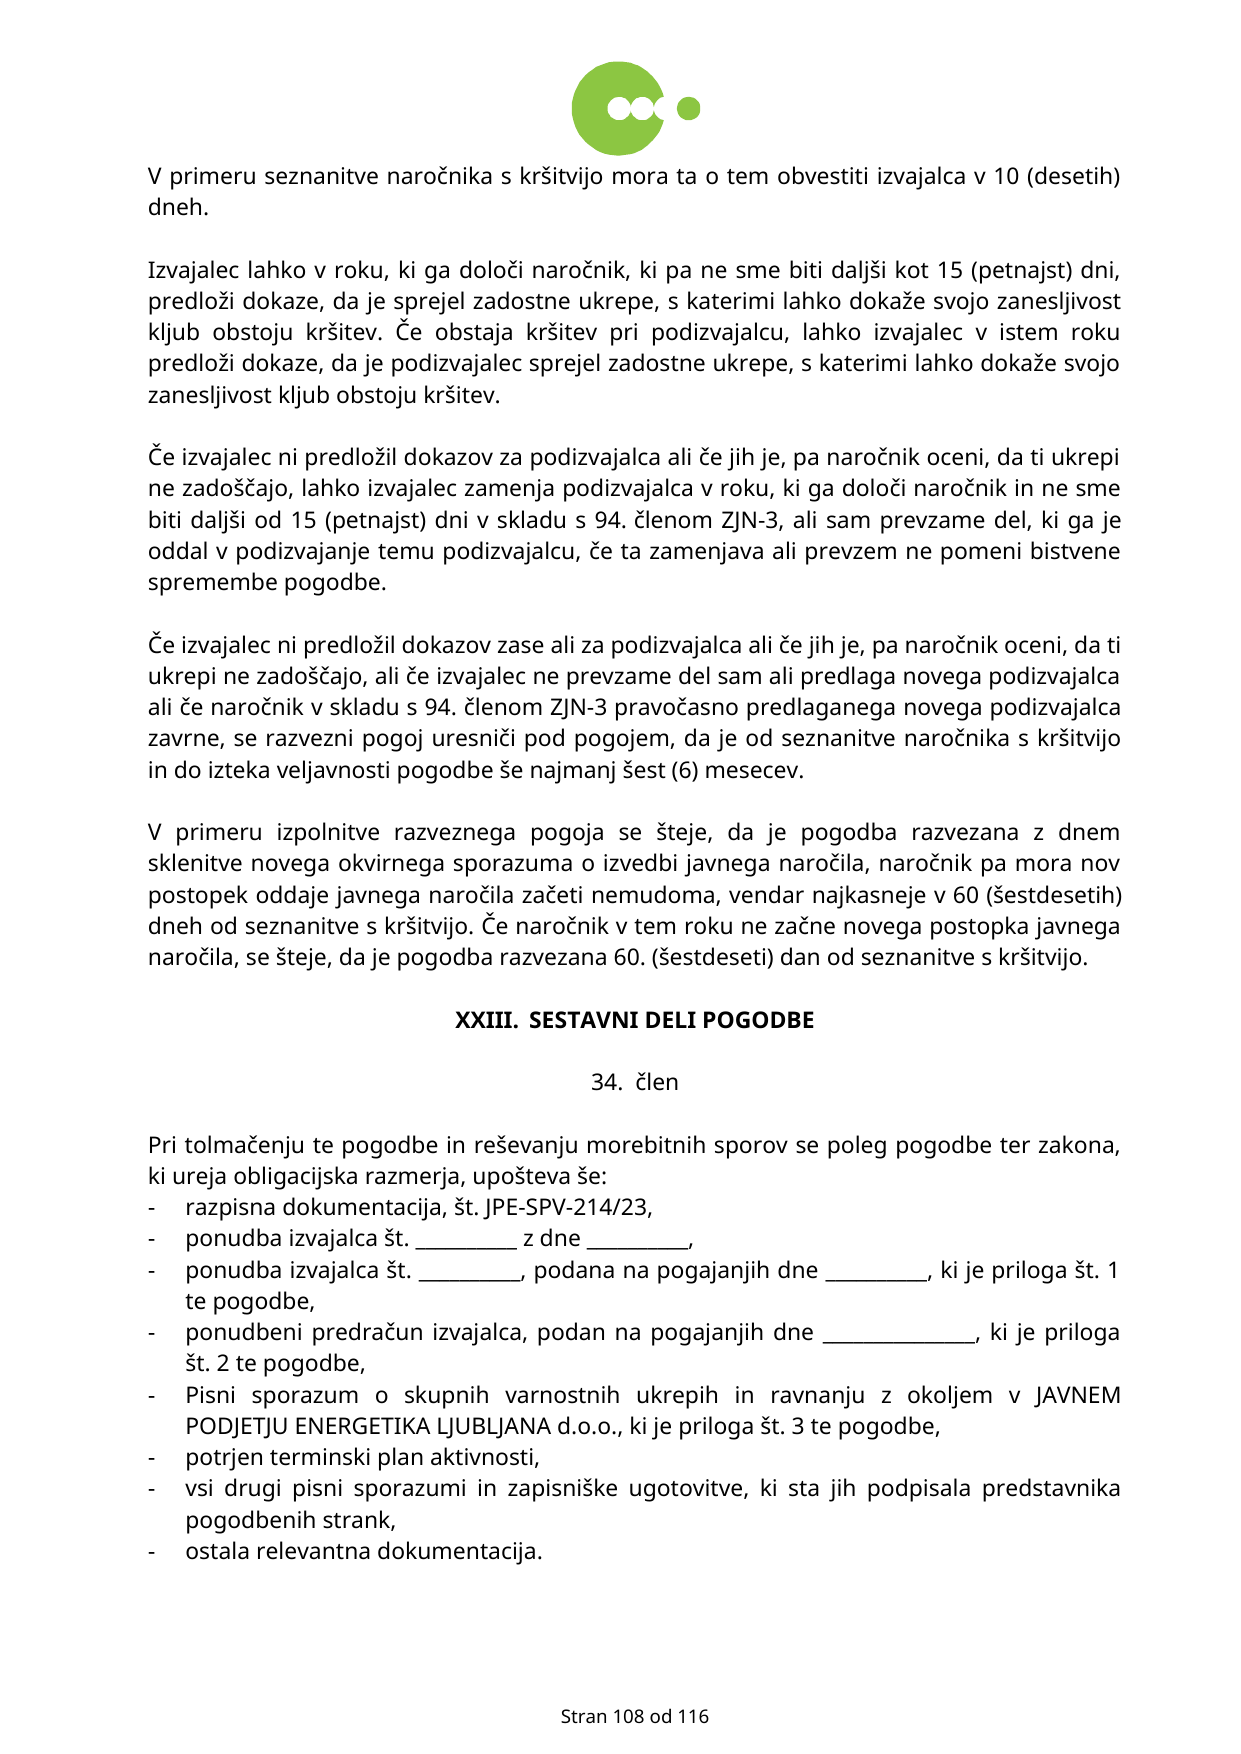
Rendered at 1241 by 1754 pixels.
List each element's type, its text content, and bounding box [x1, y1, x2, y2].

text V primeru izpolnitve razveznega pogoja se šteje, da je pogodba razvezana z dnem sklenitve novega okvirnega sporazuma o izvedbi javnega naročila, naročnik pa mora nov postopek oddaje javnega naročila začeti nemudoma, vendar najkasneje v 60 (šestdesetih) dneh od seznanitve s kršitvijo. Če naročnik v tem roku ne začne novega postopka javnega naročila, se šteje, da je pogodba razvezana 60. (šestdeseti) dan od seznanitve s kršitvijo. [148, 816, 1122, 972]
list SESTAVNI DELI POGODBE [148, 1004, 1122, 1035]
list vsi drugi pisni sporazumi in zapisniške ugotovitve, ki sta jih podpisala predstavnika pogodbenih strank, [148, 1472, 1122, 1535]
text Če izvajalec ni predložil dokazov zase ali za podizvajalca ali če jih je, pa naročnik oceni, da ti ukrepi ne zadoščajo, ali če izvajalec ne prevzame del sam ali predlaga novega podizvajalca ali če naročnik v skladu s 94. členom ZJN-3 pravočasno predlaganega novega podizvajalca zavrne, se razvezni pogoj uresniči pod pogojem, da je od seznanitve naročnika s kršitvijo in do izteka veljavnosti pogodbe še najmanj šest (6) mesecev. [148, 629, 1122, 785]
text Če izvajalec ni predložil dokazov za podizvajalca ali če jih je, pa naročnik oceni, da ti ukrepi ne zadoščajo, lahko izvajalec zamenja podizvajalca v roku, ki ga določi naročnik in ne sme biti daljši od 15 (petnajst) dni v skladu s 94. členom ZJN-3, ali sam prevzame del, ki ga je oddal v podizvajanje temu podizvajalcu, če ta zamenjava ali prevzem ne pomeni bistvene spremembe pogodbe. [148, 441, 1122, 597]
list ponudbeni predračun izvajalca, podan na pogajanjih dne _______________, ki je priloga št. 2 te pogodbe, [148, 1316, 1122, 1379]
list potrjen terminski plan aktivnosti, [148, 1441, 1122, 1472]
list ostala relevantna dokumentacija. [148, 1535, 1122, 1566]
list člen [148, 1066, 1122, 1097]
text Izvajalec lahko v roku, ki ga določi naročnik, ki pa ne sme biti daljši kot 15 (petnajst) dni, predloži dokaze, da je sprejel zadostne ukrepe, s katerimi lahko dokaže svojo zanesljivost kljub obstoju kršitev. Če obstaja kršitev pri podizvajalcu, lahko izvajalec v istem roku predloži dokaze, da je podizvajalec sprejel zadostne ukrepe, s katerimi lahko dokaže svojo zanesljivost kljub obstoju kršitev. [148, 254, 1122, 410]
text Pri tolmačenju te pogodbe in reševanju morebitnih sporov se poleg pogodbe ter zakona, ki ureja obligacijska razmerja, upošteva še: [148, 1129, 1122, 1191]
list razpisna dokumentacija, št. JPE-SPV-214/23, [148, 1191, 1122, 1222]
text V primeru seznanitve naročnika s kršitvijo mora ta o tem obvestiti izvajalca v 10 (desetih) dneh. [148, 160, 1122, 222]
list ponudba izvajalca št. __________ z dne __________, [148, 1222, 1122, 1254]
list ponudba izvajalca št. __________, podana na pogajanjih dne __________, ki je priloga št. 1 te pogodbe, [148, 1254, 1122, 1316]
list Pisni sporazum o skupnih varnostnih ukrepih in ravnanju z okoljem v JAVNEM PODJETJU ENERGETIKA LJUBLJANA d.o.o., ki je priloga št. 3 te pogodbe, [148, 1379, 1122, 1441]
